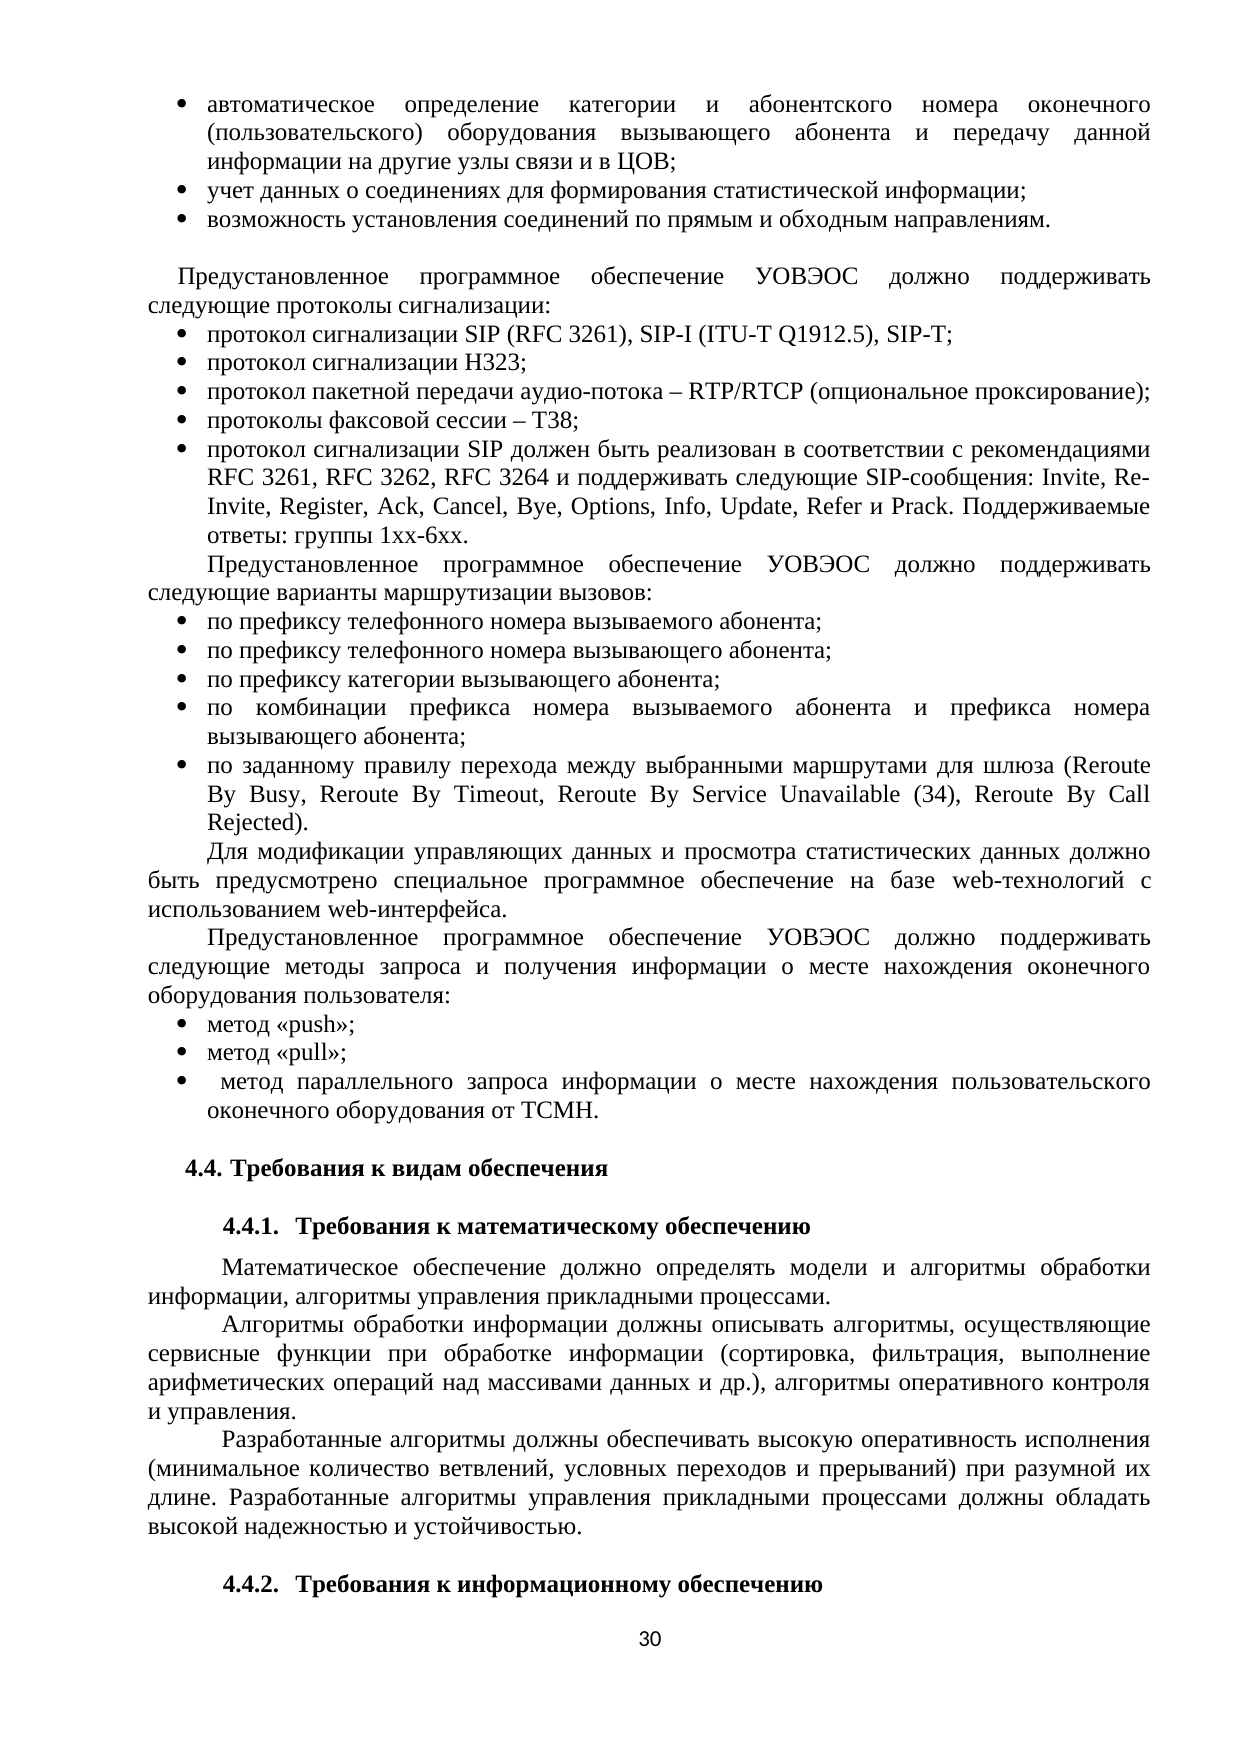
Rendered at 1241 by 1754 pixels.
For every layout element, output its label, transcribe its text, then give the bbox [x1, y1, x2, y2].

subtitle Требования к видам обеспечения [185, 1153, 1152, 1182]
text Алгоритмы обработки информации должны описывать алгоритмы, осуществляющие сервисные функции при обработке информации (сортировка, фильтрация, выполнение арифметических операций над массивами данных и др.), алгоритмы оперативного контроля и управления. [148, 1309, 1152, 1424]
list метод «push»; [177, 1009, 1152, 1037]
list по префиксу телефонного номера вызываемого абонента; [177, 606, 1152, 635]
subtitle Требования к математическому обеспечению [223, 1211, 1152, 1239]
list Предустановленное программное обеспечение УОВЭОС должно поддерживать следующие протоколы сигнализации: [148, 261, 1152, 319]
list по заданному правилу перехода между выбранными маршрутами для шлюза (Reroute By Busy, Reroute By Timeout, Reroute By Service Unavailable (34), Reroute By Call Rejected). [177, 750, 1152, 836]
list Предустановленное программное обеспечение УОВЭОС должно поддерживать следующие варианты маршрутизации вызовов: [148, 549, 1152, 606]
list по префиксу категории вызывающего абонента; [177, 664, 1152, 692]
list автоматическое определение категории и абонентского номера оконечного (пользовательского) оборудования вызывающего абонента и передачу данной информации на другие узлы связи и в ЦОВ; [177, 89, 1152, 175]
text Для модификации управляющих данных и просмотра статистических данных должно быть предусмотрено специальное программное обеспечение на базе web-технологий с использованием web-интерфейса. [148, 836, 1152, 922]
subtitle Требования к информационному обеспечению [223, 1569, 1152, 1597]
text Разработанные алгоритмы должны обеспечивать высокую оперативность исполнения (минимальное количество ветвлений, условных переходов и прерываний) при разумной их длине. Разработанные алгоритмы управления прикладными процессами должны обладать высокой надежностью и устойчивостью. [148, 1424, 1152, 1539]
list протокол пакетной передачи аудио-потока – RTP/RTCP (опциональное проксирование); [177, 376, 1152, 405]
list по префиксу телефонного номера вызывающего абонента; [177, 635, 1152, 664]
list протокол сигнализации H323; [177, 347, 1152, 376]
list Предустановленное программное обеспечение УОВЭОС должно поддерживать следующие методы запроса и получения информации о месте нахождения оконечного оборудования пользователя: [148, 922, 1152, 1009]
list протокол сигнализации SIP (RFC 3261), SIP-I (ITU-T Q1912.5), SIP-T; [177, 319, 1152, 347]
list учет данных о соединениях для формирования статистической информации; [177, 175, 1152, 204]
list метод «pull»; [177, 1037, 1152, 1066]
list протоколы факсовой сессии – T38; [177, 405, 1152, 434]
list метод параллельного запроса информации о месте нахождения пользовательского оконечного оборудования от ТСМН. [177, 1066, 1152, 1124]
text Математическое обеспечение должно определять модели и алгоритмы обработки информации, алгоритмы управления прикладными процессами. [148, 1252, 1152, 1309]
list по комбинации префикса номера вызываемого абонента и префикса номера вызывающего абонента; [177, 692, 1152, 750]
list возможность установления соединений по прямым и обходным направлениям. [177, 204, 1152, 232]
list протокол сигнализации SIP должен быть реализован в соответствии с рекомендациями RFC 3261, RFC 3262, RFC 3264 и поддерживать следующие SIP-сообщения: Invite, Re-Invite, Register, Ack, Cancel, Bye, Options, Info, Update, Refer и Prack. Поддерживаемые ответы: группы 1хх-6хх. [177, 434, 1152, 549]
